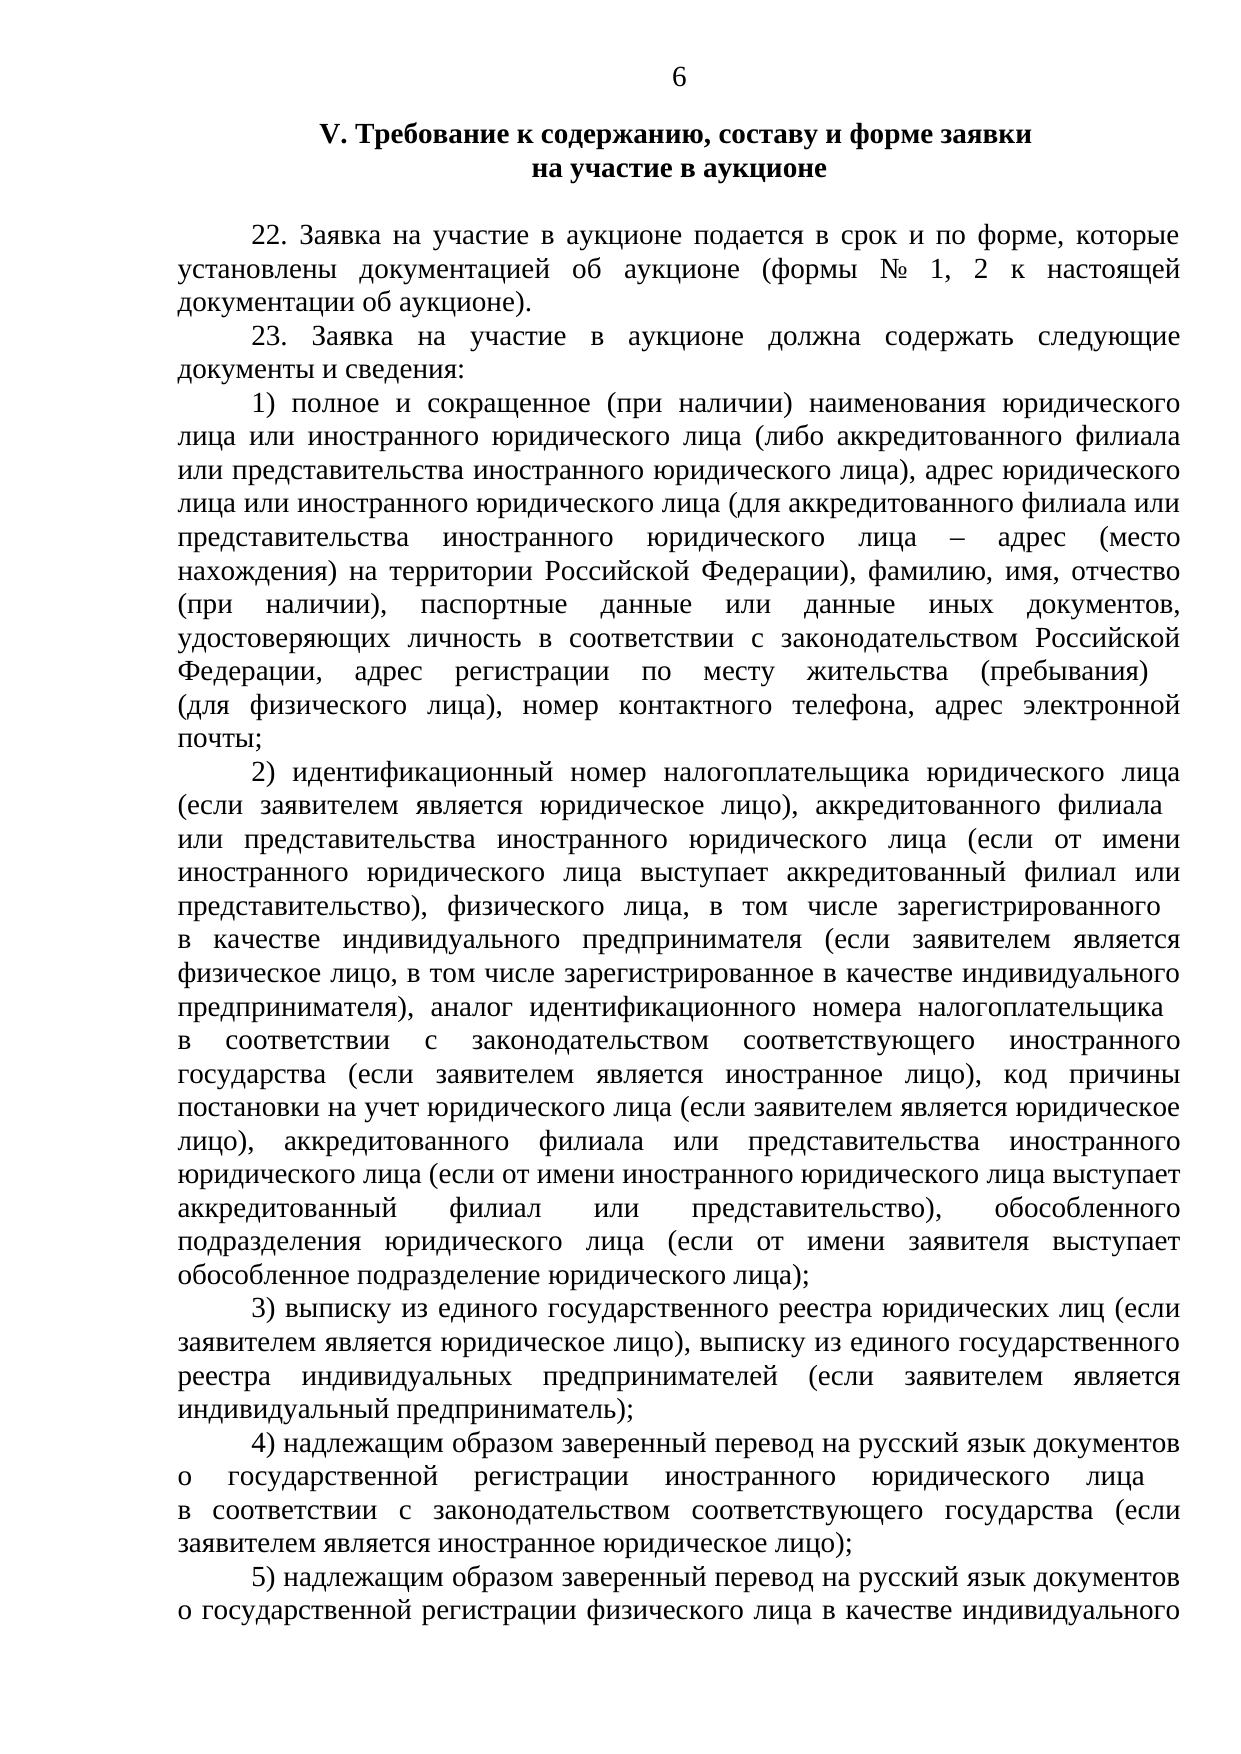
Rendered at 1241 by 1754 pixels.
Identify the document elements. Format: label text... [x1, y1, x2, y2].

text 1) полное и сокращенное (при наличии) наименования юридического лица или иностранного юридического лица (либо аккредитованного филиала или представительства иностранного юридического лица), адрес юридического лица или иностранного юридического лица (для аккредитованного филиала или представительства иностранного юридического лица – адрес (место нахождения) на территории Российской Федерации), фамилию, имя, отчество (при наличии), паспортные данные или данные иных документов, удостоверяющих личность в соответствии с законодательством Российской Федерации, адрес регистрации по месту жительства (пребывания) (для физического лица), номер контактного телефона, адрес электронной почты; [177, 385, 1181, 754]
text V. Требование к содержанию, составу и форме заявки на участие в аукционе [177, 117, 1181, 184]
text 22. Заявка на участие в аукционе подается в срок и по форме, которые установлены документацией об аукционе (формы № 1, 2 к настоящей документации об аукционе). [177, 217, 1181, 318]
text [177, 1559, 1181, 1626]
text 23. Заявка на участие в аукционе должна содержать следующие документы и сведения: [177, 318, 1181, 385]
text 3) выписку из единого государственного реестра юридических лиц (если заявителем является юридическое лицо), выписку из единого государственного реестра индивидуальных предпринимателей (если заявителем является индивидуальный предприниматель); [177, 1291, 1181, 1425]
text 4) надлежащим образом заверенный перевод на русский язык документов о государственной регистрации иностранного юридического лица в соответствии с законодательством соответствующего государства (если заявителем является иностранное юридическое лицо); [177, 1425, 1181, 1559]
text 2) идентификационный номер налогоплательщика юридического лица (если заявителем является юридическое лицо), аккредитованного филиала или представительства иностранного юридического лица (если от имени иностранного юридического лица выступает аккредитованный филиал или представительство), физического лица, в том числе зарегистрированного в качестве индивидуального предпринимателя (если заявителем является физическое лицо, в том числе зарегистрированное в качестве индивидуального предпринимателя), аналог идентификационного номера налогоплательщика в соответствии с законодательством соответствующего иностранного государства (если заявителем является иностранное лицо), код причины постановки на учет юридического лица (если заявителем является юридическое лицо), аккредитованного филиала или представительства иностранного юридического лица (если от имени иностранного юридического лица выступает аккредитованный филиал или представительство), обособленного подразделения юридического лица (если от имени заявителя выступает обособленное подразделение юридического лица); [177, 754, 1181, 1291]
